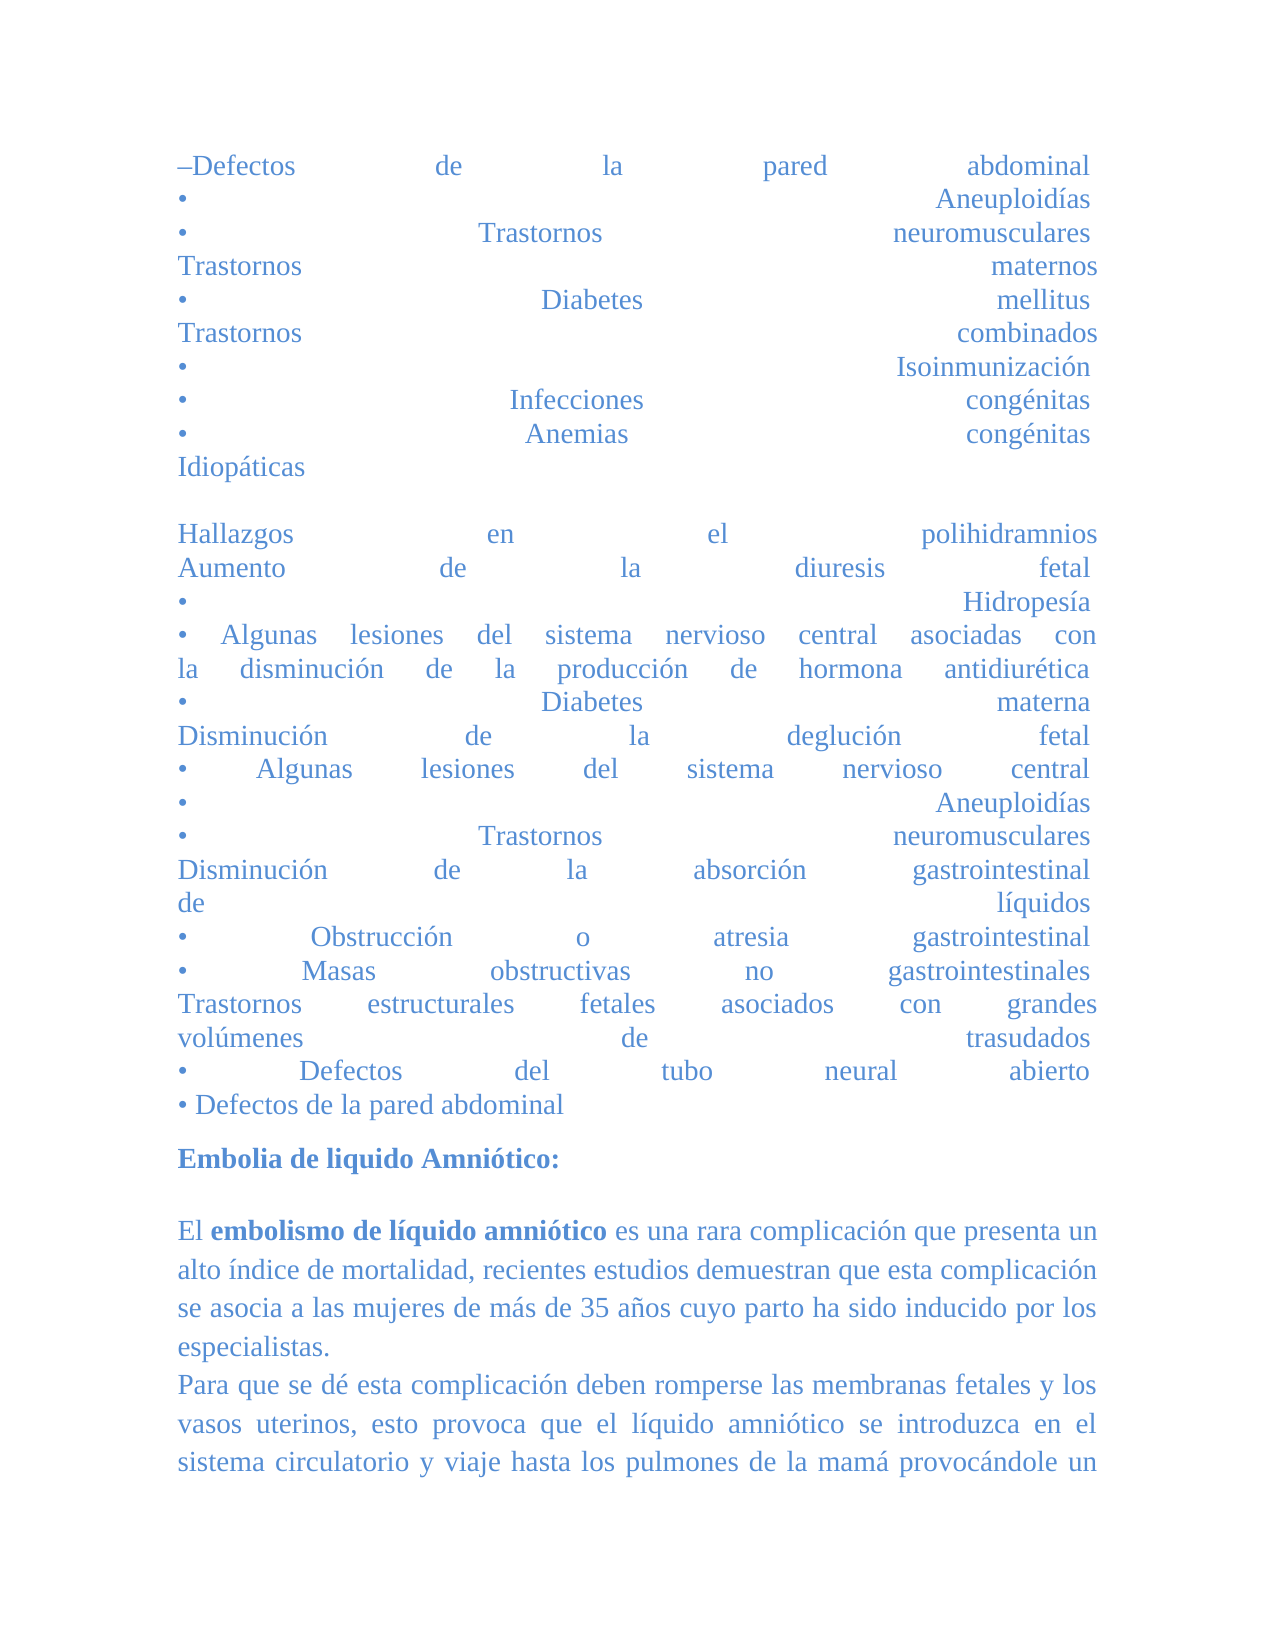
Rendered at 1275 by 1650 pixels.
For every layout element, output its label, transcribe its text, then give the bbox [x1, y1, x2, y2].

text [177, 1175, 1098, 1478]
subtitle Embolia de liquido Amniótico: [177, 1141, 1098, 1175]
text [177, 148, 1098, 1120]
